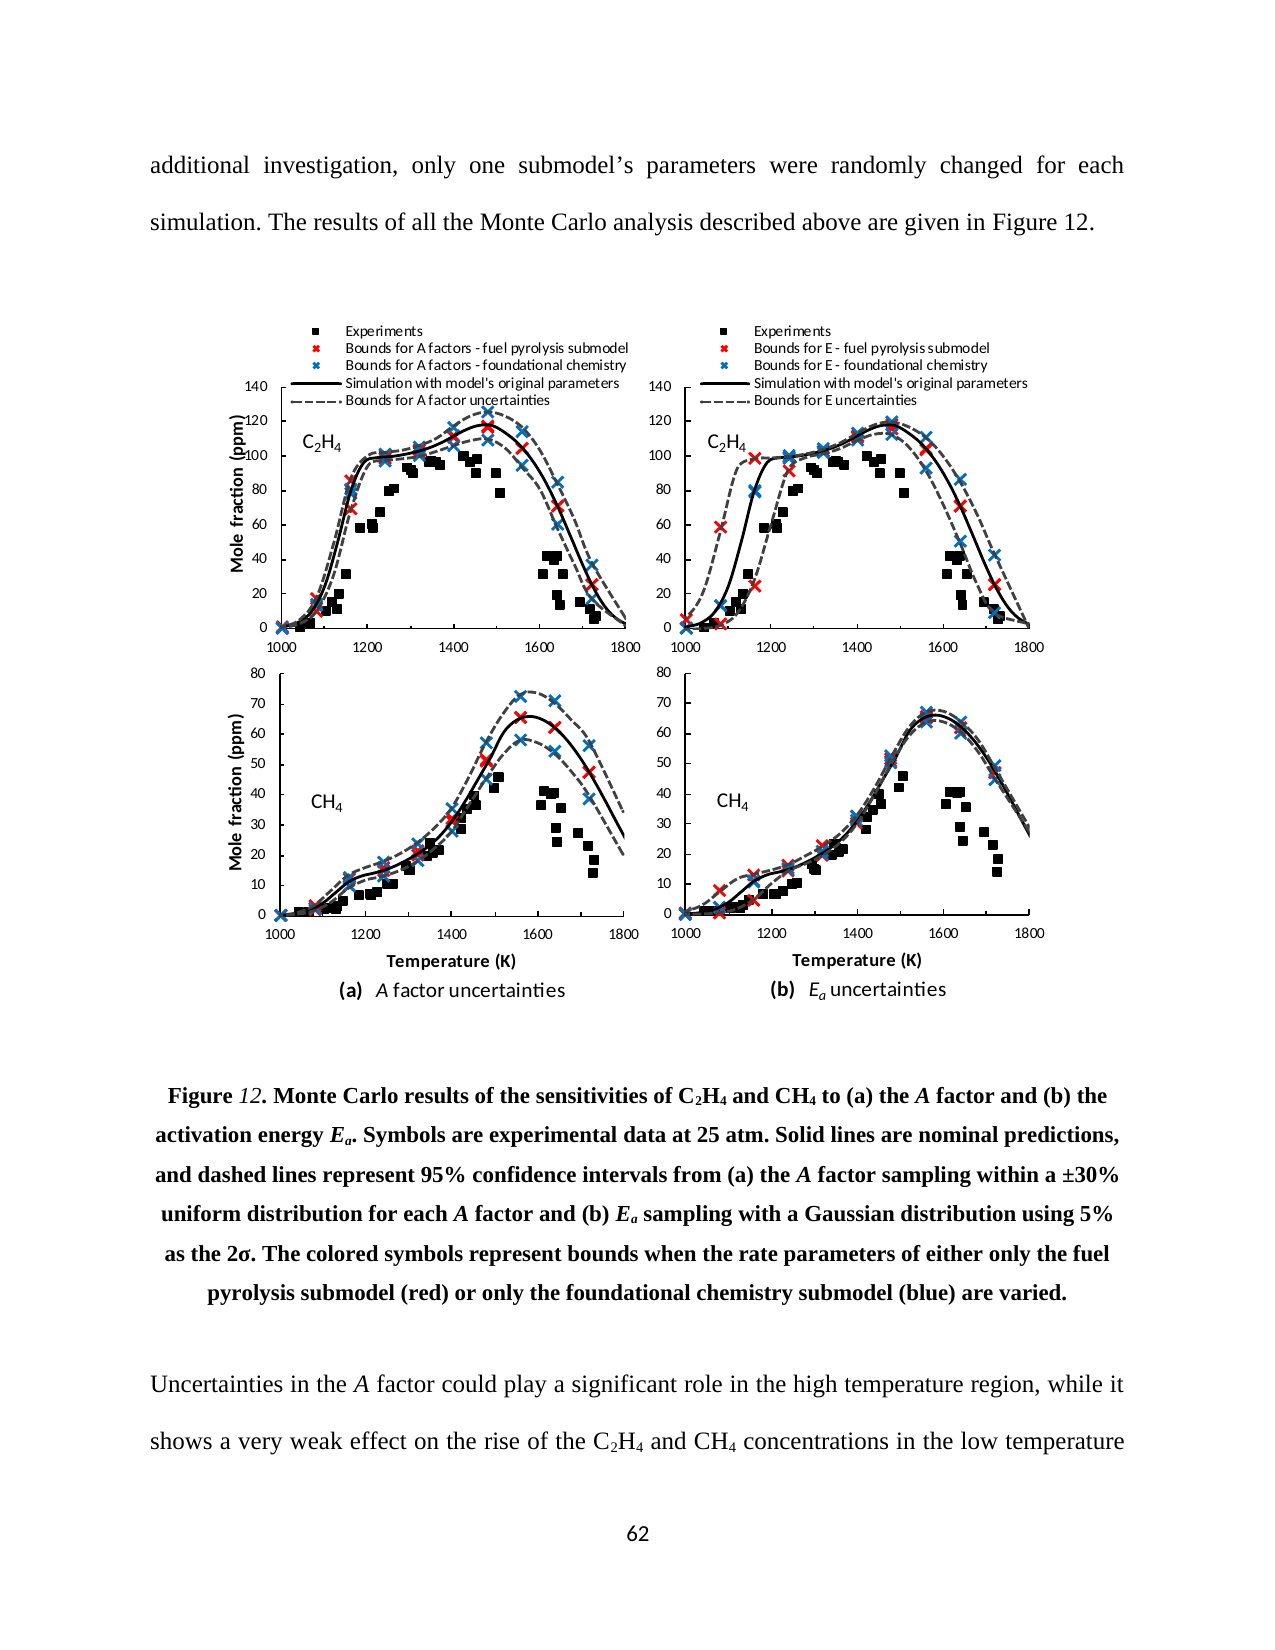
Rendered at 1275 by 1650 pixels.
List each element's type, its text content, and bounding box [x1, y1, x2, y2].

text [150, 150, 1125, 236]
text Figure 12. Monte Carlo results of the sensitivities of C2H4 and CH4 to (a) the A factor and (b) the activation energy Ea. Symbols are experimental data at 25 atm. Solid lines are nominal predictions, and dashed lines represent 95% confidence intervals from (a) the A factor sampling within a ±30% uniform distribution for each A factor and (b) Ea sampling with a Gaussian distribution using 5% as the 2σ. The colored symbols represent bounds when the rate parameters of either only the fuel pyrolysis submodel (red) or only the foundational chemistry submodel (blue) are varied. [150, 1082, 1125, 1306]
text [150, 1369, 1125, 1455]
